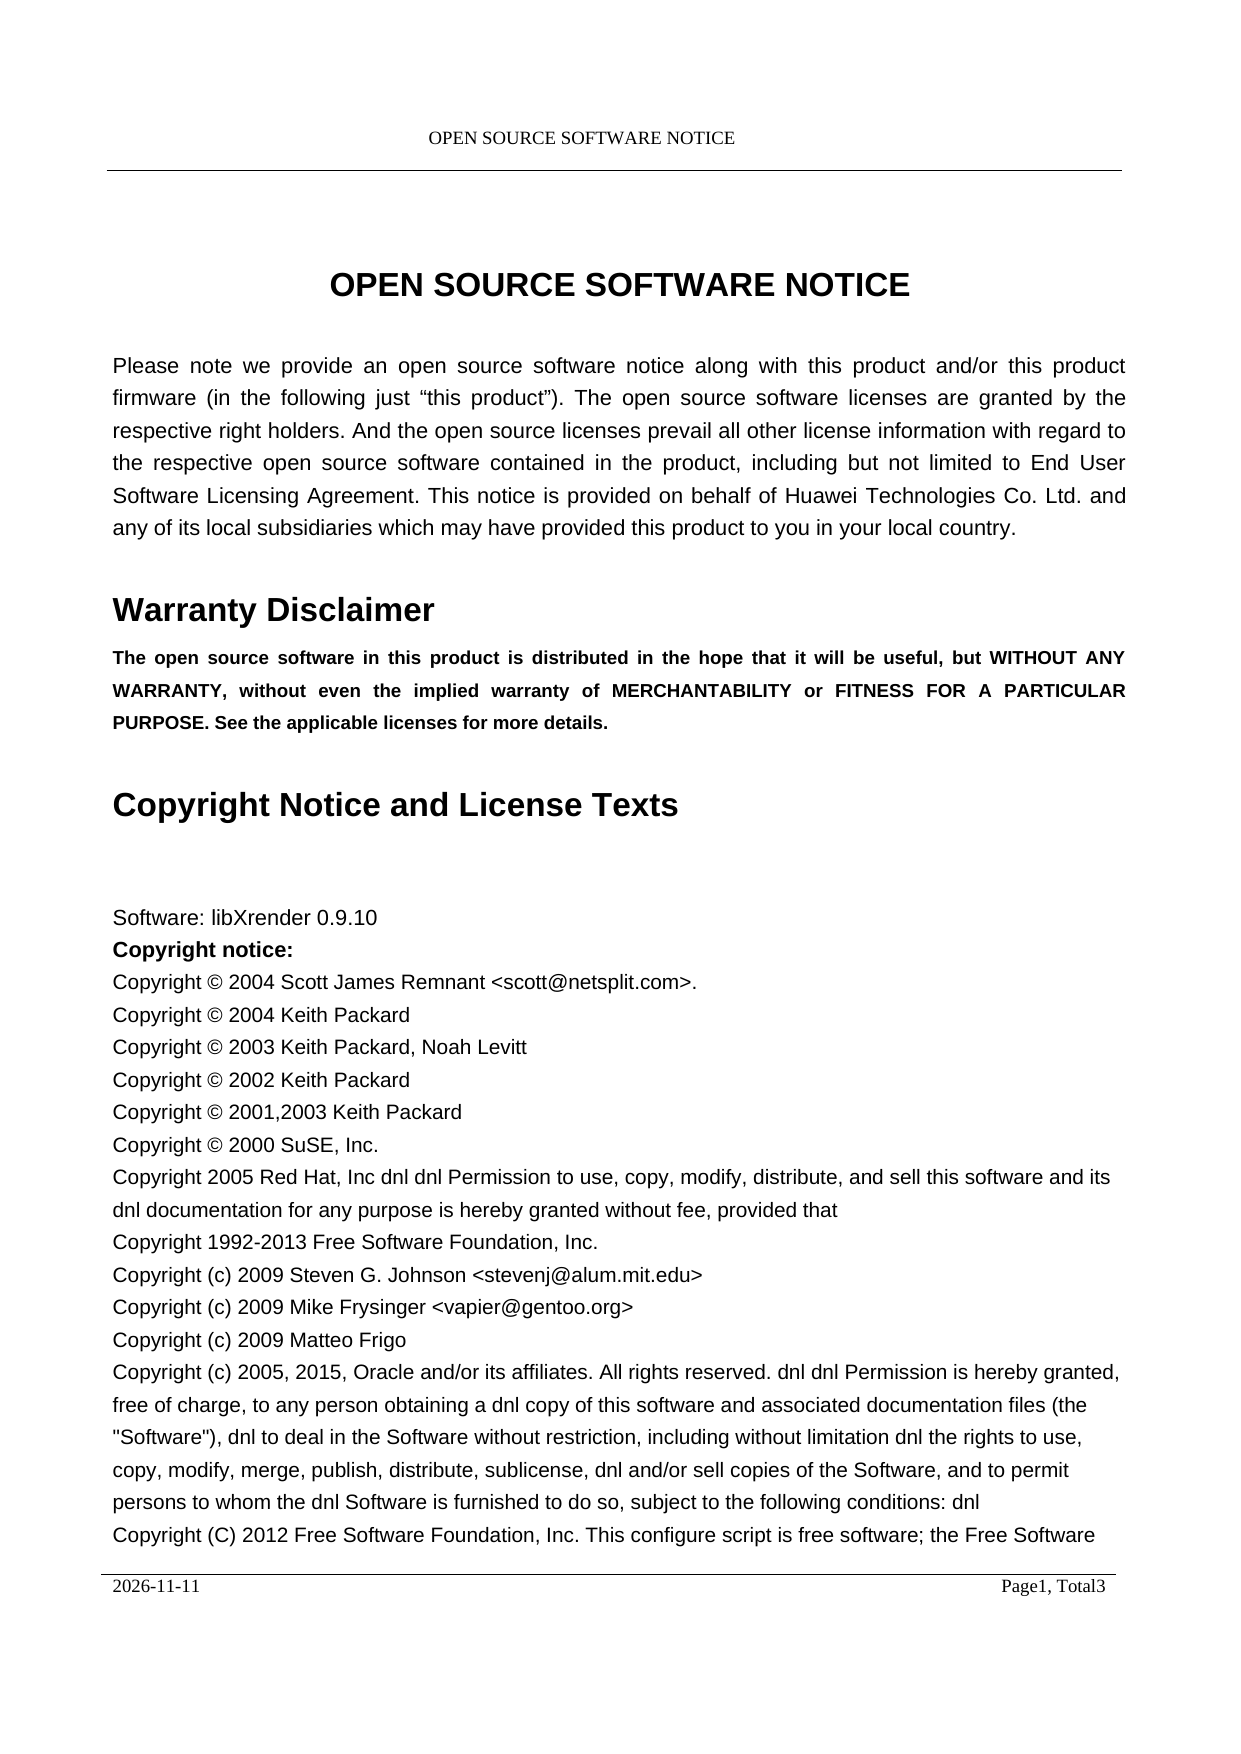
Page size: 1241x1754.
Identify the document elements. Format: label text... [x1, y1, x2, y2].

text Copyright 1992-2013 Free Software Foundation, Inc. [112, 1226, 1128, 1258]
text Copyright © 2003 Keith Packard, Noah Levitt [112, 1031, 1128, 1063]
text Copyright © 2004 Keith Packard [112, 998, 1128, 1031]
text Copyright Notice and License Texts [112, 771, 1128, 836]
text Copyright 2005 Red Hat, Inc dnl dnl Permission to use, copy, modify, distribute, and sell this software and its dnl documentation for any purpose is hereby granted without fee, provided that [112, 1161, 1128, 1226]
text Warranty Disclaimer [112, 576, 1128, 641]
text Copyright (c) 2009 Steven G. Johnson <stevenj@alum.mit.edu> [112, 1258, 1128, 1291]
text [112, 1518, 1128, 1551]
text Copyright © 2000 SuSE, Inc. [112, 1128, 1128, 1161]
text Copyright © 2004 Scott James Remnant <scott@netsplit.com>. [112, 966, 1128, 998]
text Copyright © 2002 Keith Packard [112, 1063, 1128, 1096]
text Copyright © 2001,2003 Keith Packard [112, 1096, 1128, 1128]
text Please note we provide an open source software notice along with this product and/or this product firmware (in the following just “this product”). The open source software licenses are granted by the respective right holders. And the open source licenses prevail all other license information with regard to the respective open source software contained in the product, including but not limited to End User Software Licensing Agreement. This notice is provided on behalf of Huawei Technologies Co. Ltd. and any of its local subsidiaries which may have provided this product to you in your local country. [112, 349, 1128, 544]
text Copyright (c) 2005, 2015, Oracle and/or its affiliates. All rights reserved. dnl dnl Permission is hereby granted, free of charge, to any person obtaining a dnl copy of this software and associated documentation files (the "Software"), dnl to deal in the Software without restriction, including without limitation dnl the rights to use, copy, modify, merge, publish, distribute, sublicense, dnl and/or sell copies of the Software, and to permit persons to whom the dnl Software is furnished to do so, subject to the following conditions: dnl [112, 1356, 1128, 1518]
text OPEN SOURCE SOFTWARE NOTICE [112, 251, 1128, 316]
text Software: libXrender 0.9.10 [112, 901, 1128, 933]
text The open source software in this product is distributed in the hope that it will be useful, but WITHOUT ANY WARRANTY, without even the implied warranty of MERCHANTABILITY or FITNESS FOR A PARTICULAR PURPOSE. See the applicable licenses for more details. [112, 641, 1128, 739]
text Copyright (c) 2009 Mike Frysinger <vapier@gentoo.org> [112, 1291, 1128, 1323]
text Copyright notice: [112, 933, 1128, 966]
text Copyright (c) 2009 Matteo Frigo [112, 1323, 1128, 1356]
